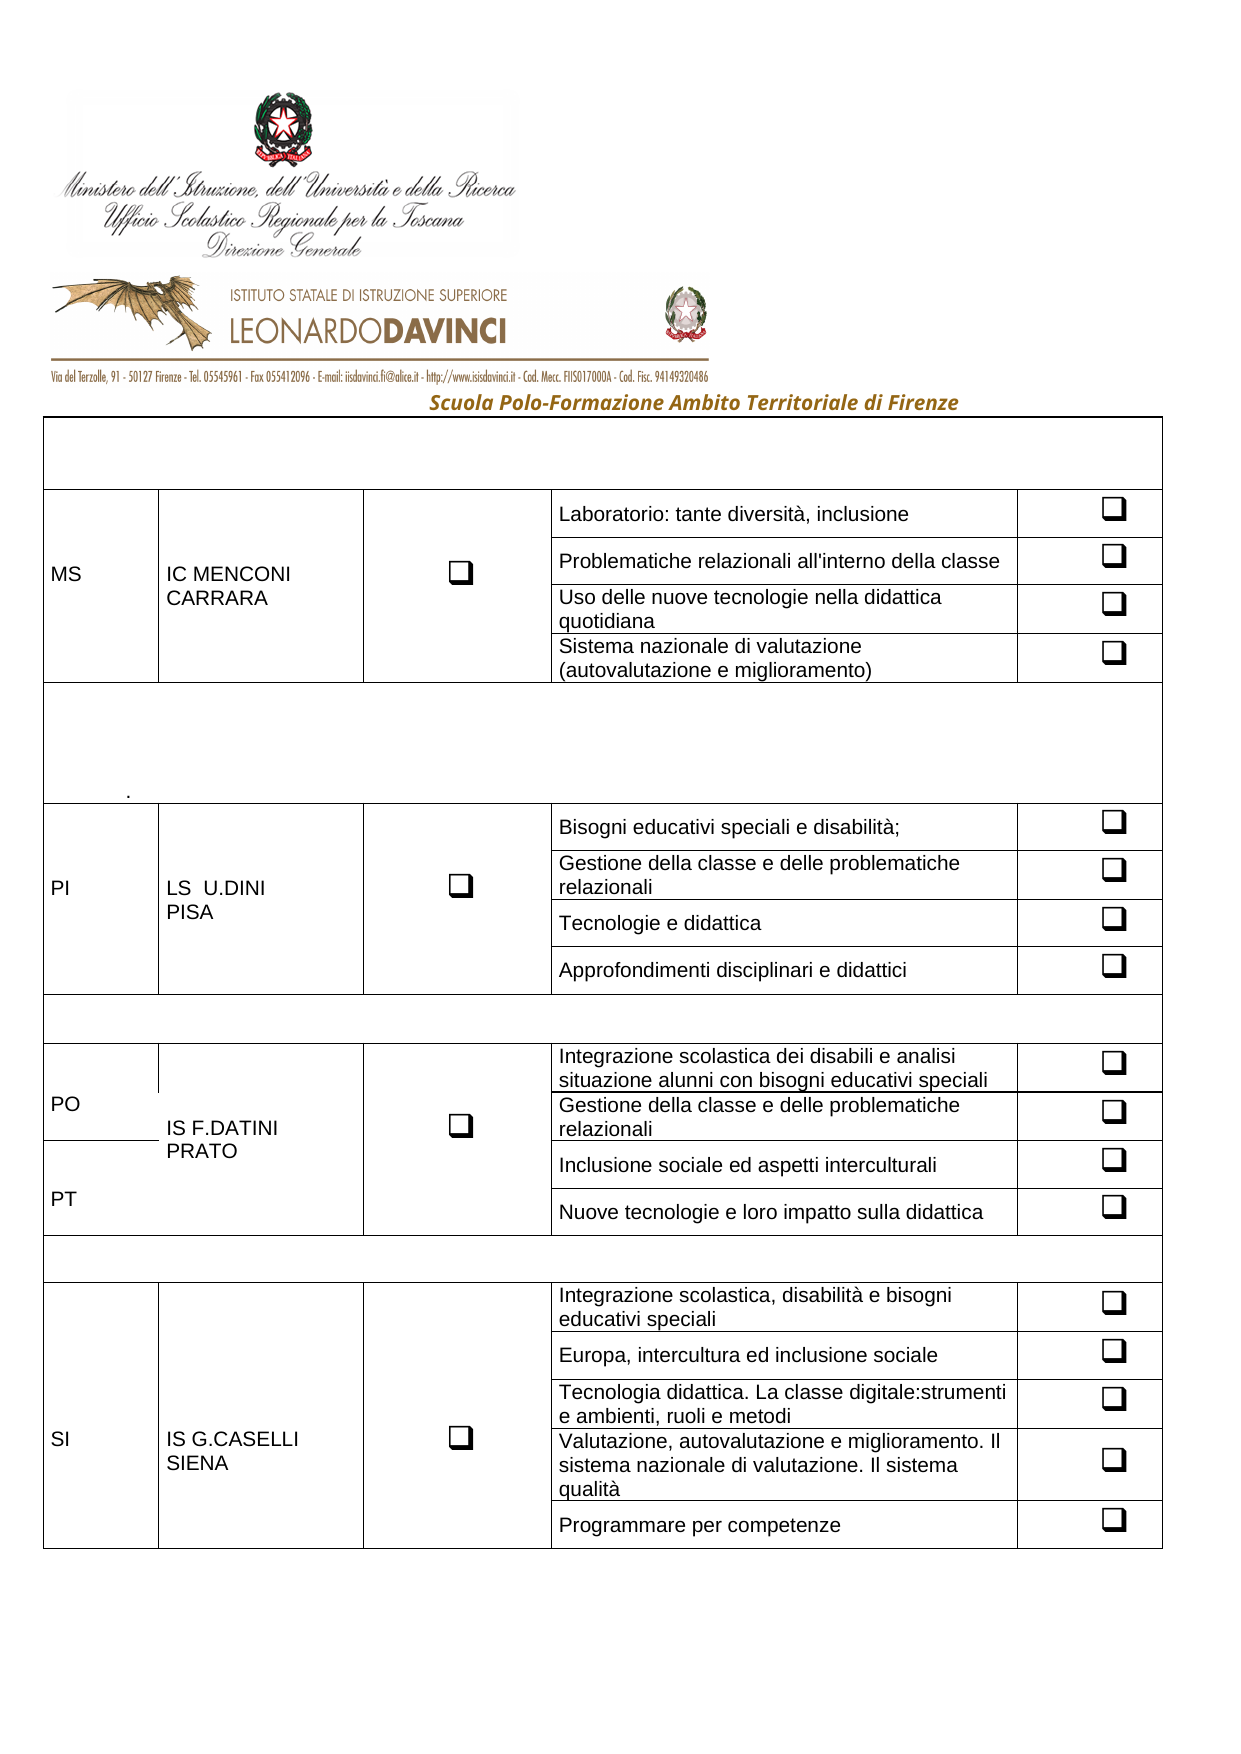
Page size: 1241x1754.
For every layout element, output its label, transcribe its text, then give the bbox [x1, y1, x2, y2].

table_cell IS G.CASELLI SIENA [159, 1283, 363, 1548]
table_cell [1018, 1044, 1162, 1091]
table_cell [1018, 851, 1162, 899]
table_cell [364, 490, 551, 682]
table_cell IC MENCONI CARRARA [159, 490, 363, 682]
table_cell [1018, 490, 1162, 537]
table_cell [1018, 947, 1162, 993]
table_cell [1018, 1141, 1162, 1188]
table_cell Gestione della classe e delle problematiche relazionali [552, 1093, 1017, 1140]
table_cell Integrazione scolastica, disabilità e bisogni educativi speciali [552, 1283, 1017, 1331]
table_cell Approfondimenti disciplinari e didattici [552, 947, 1017, 993]
table_cell [1018, 1332, 1162, 1378]
table_cell Tecnologie e didattica [552, 900, 1017, 946]
table_cell Tecnologia didattica. La classe digitale:strumenti e ambienti, ruoli e metodi [552, 1380, 1017, 1427]
table_cell [1018, 538, 1162, 584]
table_cell SI [44, 1283, 158, 1548]
table_cell [44, 1236, 1162, 1282]
table_cell IS F.DATINI PRATO [159, 1044, 363, 1235]
table_cell Integrazione scolastica dei disabili e analisi situazione alunni con bisogni educativi speciali [552, 1044, 1017, 1091]
table_cell [1018, 585, 1162, 633]
table_cell Laboratorio: tante diversità, inclusione [552, 490, 1017, 537]
table_cell [44, 995, 1162, 1042]
table_cell PT [44, 1141, 159, 1235]
table_cell Problematiche relazionali all'interno della classe [552, 538, 1017, 584]
table_cell Europa, intercultura ed inclusione sociale [552, 1332, 1017, 1378]
table_cell [1018, 1283, 1162, 1331]
table_cell Uso delle nuove tecnologie nella didattica quotidiana [552, 585, 1017, 633]
table_cell Programmare per competenze [552, 1501, 1017, 1548]
table_cell Gestione della classe e delle problematiche relazionali [552, 851, 1017, 899]
table_cell [44, 418, 1162, 489]
table_cell Inclusione sociale ed aspetti interculturali [552, 1141, 1017, 1188]
table_cell [364, 1044, 551, 1235]
picture [50, 272, 710, 388]
table_cell Bisogni educativi speciali e disabilità; [552, 804, 1017, 850]
table_cell [1018, 634, 1162, 682]
table_cell . [44, 683, 1162, 803]
table_cell [364, 804, 551, 993]
table_cell [1018, 900, 1162, 946]
picture [50, 74, 537, 271]
table_cell [364, 1283, 551, 1548]
table_cell MS [44, 490, 158, 682]
table_cell PO [44, 1044, 159, 1140]
table_cell Valutazione, autovalutazione e miglioramento. Il sistema nazionale di valutazione. Il sistema qualità [552, 1429, 1017, 1500]
table_cell [1018, 1501, 1162, 1548]
table_cell LS U.DINI PISA [159, 804, 363, 993]
table_cell [1018, 1429, 1162, 1500]
table_cell [1018, 1380, 1162, 1427]
table_cell [1018, 1093, 1162, 1140]
table_cell [1018, 804, 1162, 850]
table_cell [1018, 1189, 1162, 1235]
table_cell Nuove tecnologie e loro impatto sulla didattica [552, 1189, 1017, 1235]
table_cell PI [44, 804, 158, 993]
table_cell Sistema nazionale di valutazione (autovalutazione e miglioramento) [552, 634, 1017, 682]
